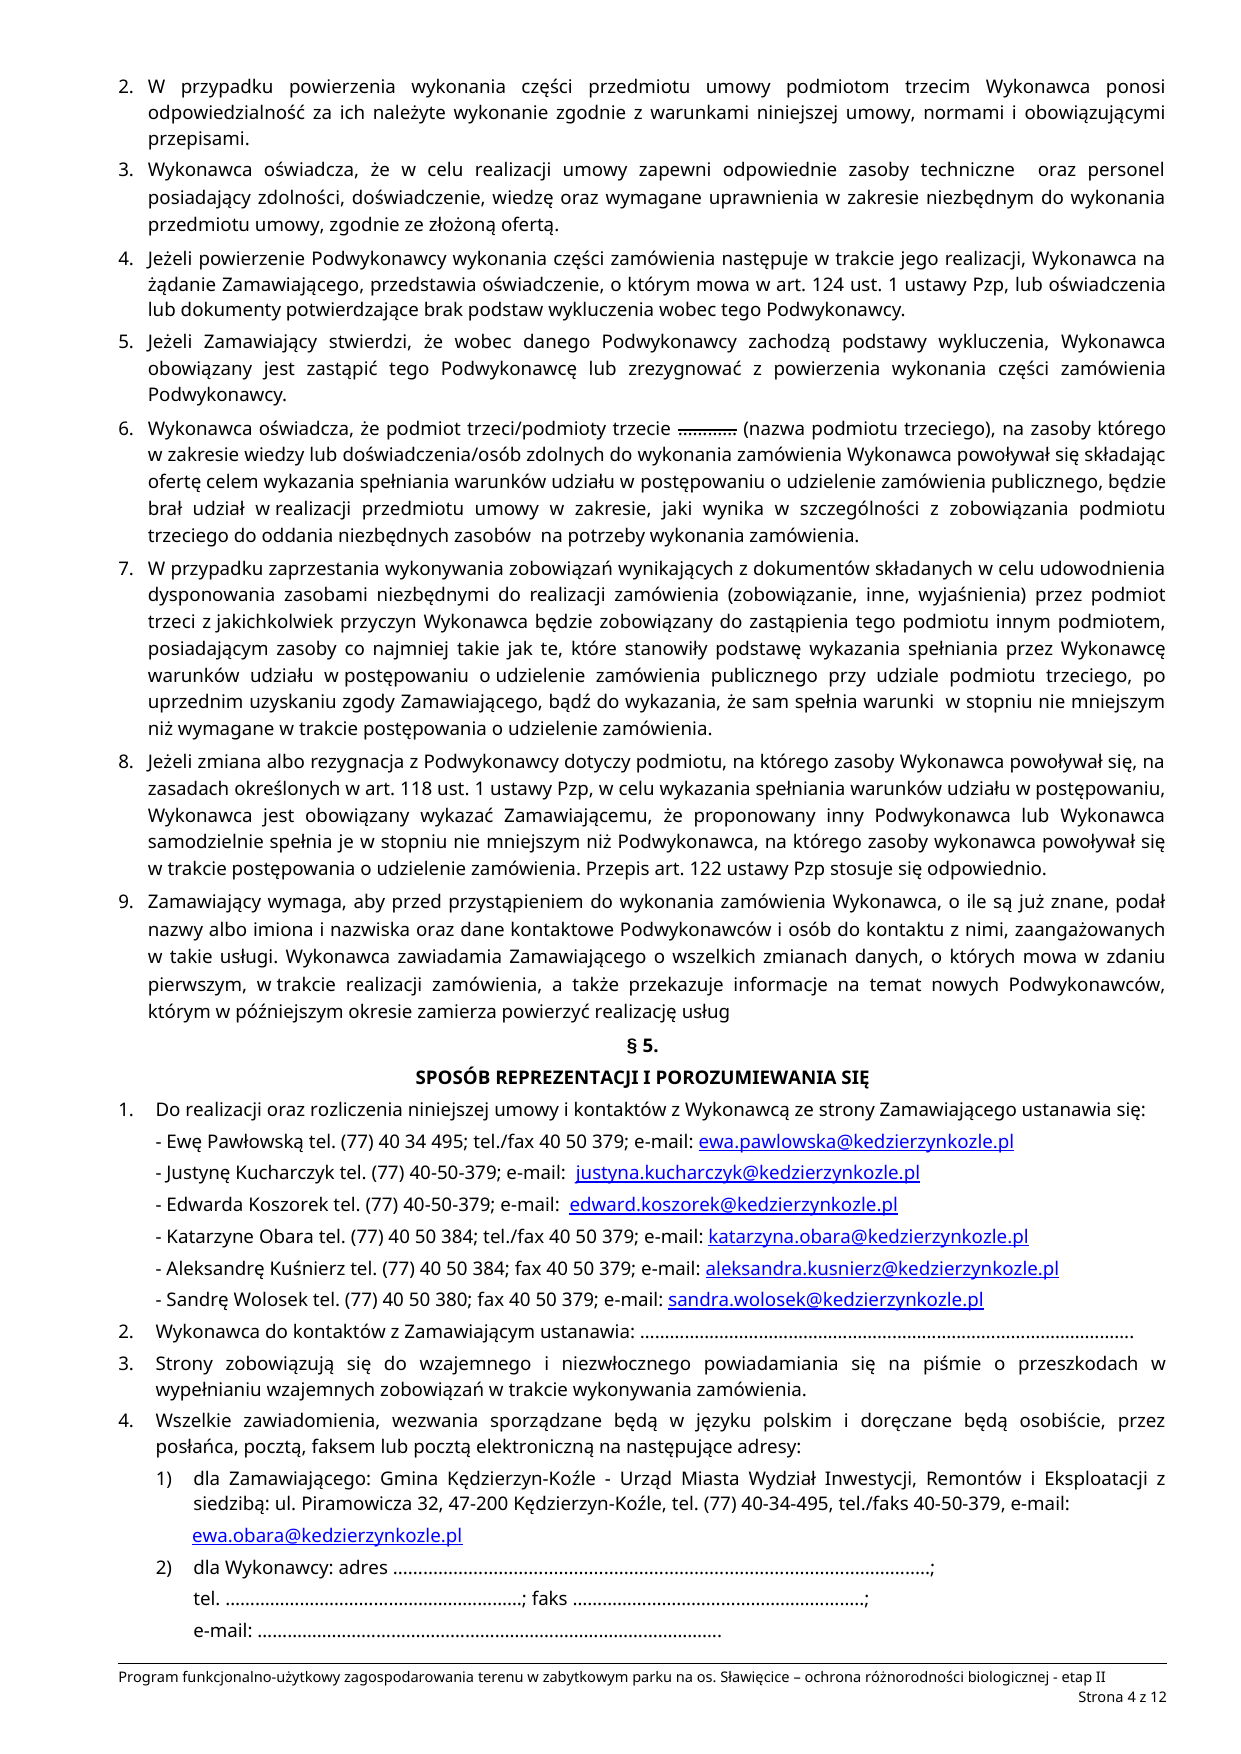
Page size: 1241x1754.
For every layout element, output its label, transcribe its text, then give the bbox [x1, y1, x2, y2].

list Wykonawca oświadcza, że podmiot trzeci/podmioty trzecie ………… (nazwa podmiotu trzeciego), na zasoby którego w zakresie wiedzy lub doświadczenia/osób zdolnych do wykonania zamówienia Wykonawca powoływał się składając ofertę celem wykazania spełniania warunków udziału w postępowaniu o udzielenie zamówienia publicznego, będzie brał udział w realizacji przedmiotu umowy w zakresie, jaki wynika w szczególności z zobowiązania podmiotu trzeciego do oddania niezbędnych zasobów na potrzeby wykonania zamówienia. [118, 415, 1167, 547]
list Jeżeli Zamawiający stwierdzi, że wobec danego Podwykonawcy zachodzą podstawy wykluczenia, Wykonawca obowiązany jest zastąpić tego Podwykonawcę lub zrezygnować z powierzenia wykonania części zamówienia Podwykonawcy. [118, 328, 1167, 407]
list dla Zamawiającego: Gmina Kędzierzyn-Koźle - Urząd Miasta Wydział Inwestycji, Remontów i Eksploatacji z siedzibą: ul. Piramowicza 32, 47-200 Kędzierzyn-Koźle, tel. (77) 40-34-495, tel./faks 40-50-379, e-mail: [156, 1465, 1167, 1516]
text - Justynę Kucharczyk tel. (77) 40-50-379; e-mail: justyna.kucharczyk@kedzierzynkozle.pl [155, 1160, 1167, 1185]
list Do realizacji oraz rozliczenia niniejszej umowy i kontaktów z Wykonawcą ze strony Zamawiającego ustanawia się: [118, 1096, 1167, 1122]
text 5. [118, 1032, 1167, 1058]
list Jeżeli zmiana albo rezygnacja z Podwykonawcy dotyczy podmiotu, na którego zasoby Wykonawca powoływał się, na zasadach określonych w art. 118 ust. 1 ustawy Pzp, w celu wykazania spełniania warunków udziału w postępowaniu, Wykonawca jest obowiązany wykazać Zamawiającemu, że proponowany inny Podwykonawca lub Wykonawca samodzielnie spełnia je w stopniu nie mniejszym niż Podwykonawca, na którego zasoby wykonawca powoływał się w trakcie postępowania o udzielenie zamówienia. Przepis art. 122 ustawy Pzp stosuje się odpowiednio. [118, 748, 1167, 881]
list Jeżeli powierzenie Podwykonawcy wykonania części zamówienia następuje w trakcie jego realizacji, Wykonawca na żądanie Zamawiającego, przedstawia oświadczenie, o którym mowa w art. 124 ust. 1 ustawy Pzp, lub oświadczenia lub dokumenty potwierdzające brak podstaw wykluczenia wobec tego Podwykonawcy. [118, 245, 1167, 322]
text tel. ……………………………………………………; faks …………………………………………………..; [193, 1586, 1167, 1611]
text ewa.obara@kedzierzynkozle.pl [192, 1522, 1167, 1548]
list Wszelkie zawiadomienia, wezwania sporządzane będą w języku polskim i doręczane będą osobiście, przez posłańca, pocztą, faksem lub pocztą elektroniczną na następujące adresy: [118, 1408, 1167, 1459]
list Zamawiający wymaga, aby przed przystąpieniem do wykonania zamówienia Wykonawca, o ile są już znane, podał nazwy albo imiona i nazwiska oraz dane kontaktowe Podwykonawców i osób do kontaktu z nimi, zaangażowanych w takie usługi. Wykonawca zawiadamia Zamawiającego o wszelkich zmianach danych, o których mowa w zdaniu pierwszym, w trakcie realizacji zamówienia, a także przekazuje informacje na temat nowych Podwykonawców, którym w późniejszym okresie zamierza powierzyć realizację usług [118, 889, 1167, 1024]
list Strony zobowiązują się do wzajemnego i niezwłocznego powiadamiania się na piśmie o przeszkodach w wypełnianiu wzajemnych zobowiązań w trakcie wykonywania zamówienia. [118, 1350, 1167, 1401]
text e-mail: …………………………………………………………………………………. [193, 1617, 1167, 1643]
text SPOSÓB REPREZENTACJI I POROZUMIEWANIA SIĘ [118, 1064, 1167, 1090]
list Wykonawca oświadcza, że w celu realizacji umowy zapewni odpowiednie zasoby techniczne oraz personel posiadający zdolności, doświadczenie, wiedzę oraz wymagane uprawnienia w zakresie niezbędnym do wykonania przedmiotu umowy, zgodnie ze złożoną ofertą. [118, 157, 1167, 237]
list W przypadku zaprzestania wykonywania zobowiązań wynikających z dokumentów składanych w celu udowodnienia dysponowania zasobami niezbędnymi do realizacji zamówienia (zobowiązanie, inne, wyjaśnienia) przez podmiot trzeci z jakichkolwiek przyczyn Wykonawca będzie zobowiązany do zastąpienia tego podmiotu innym podmiotem, posiadającym zasoby co najmniej takie jak te, które stanowiły podstawę wykazania spełniania przez Wykonawcę warunków udziału w postępowaniu o udzielenie zamówienia publicznego przy udziale podmiotu trzeciego, po uprzednim uzyskaniu zgody Zamawiającego, bądź do wykazania, że sam spełnia warunki w stopniu nie mniejszym niż wymagane w trakcie postępowania o udzielenie zamówienia. [118, 555, 1167, 741]
text - Ewę Pawłowską tel. (77) 40 34 495; tel./fax 40 50 379; e-mail: ewa.pawlowska@kedzierzynkozle.pl [155, 1128, 1167, 1153]
text - Aleksandrę Kuśnierz tel. (77) 40 50 384; fax 40 50 379; e-mail: aleksandra.kusnierz@kedzierzynkozle.pl [155, 1255, 1167, 1281]
text - Edwarda Koszorek tel. (77) 40-50-379; e-mail: edward.koszorek@kedzierzynkozle.pl [155, 1191, 1167, 1217]
list W przypadku powierzenia wykonania części przedmiotu umowy podmiotom trzecim Wykonawca ponosi odpowiedzialność za ich należyte wykonanie zgodnie z warunkami niniejszej umowy, normami i obowiązującymi przepisami. [118, 74, 1167, 150]
text - Katarzyne Obara tel. (77) 40 50 384; tel./fax 40 50 379; e-mail: katarzyna.obara@kedzierzynkozle.pl [155, 1223, 1167, 1249]
list Wykonawca do kontaktów z Zamawiającym ustanawia: ………………………………………………………………………………………. [118, 1318, 1167, 1344]
text - Sandrę Wolosek tel. (77) 40 50 380; fax 40 50 379; e-mail: sandra.wolosek@kedzierzynkozle.pl [155, 1287, 1167, 1312]
list dla Wykonawcy: adres ...........................................................................................................; [156, 1554, 1167, 1579]
